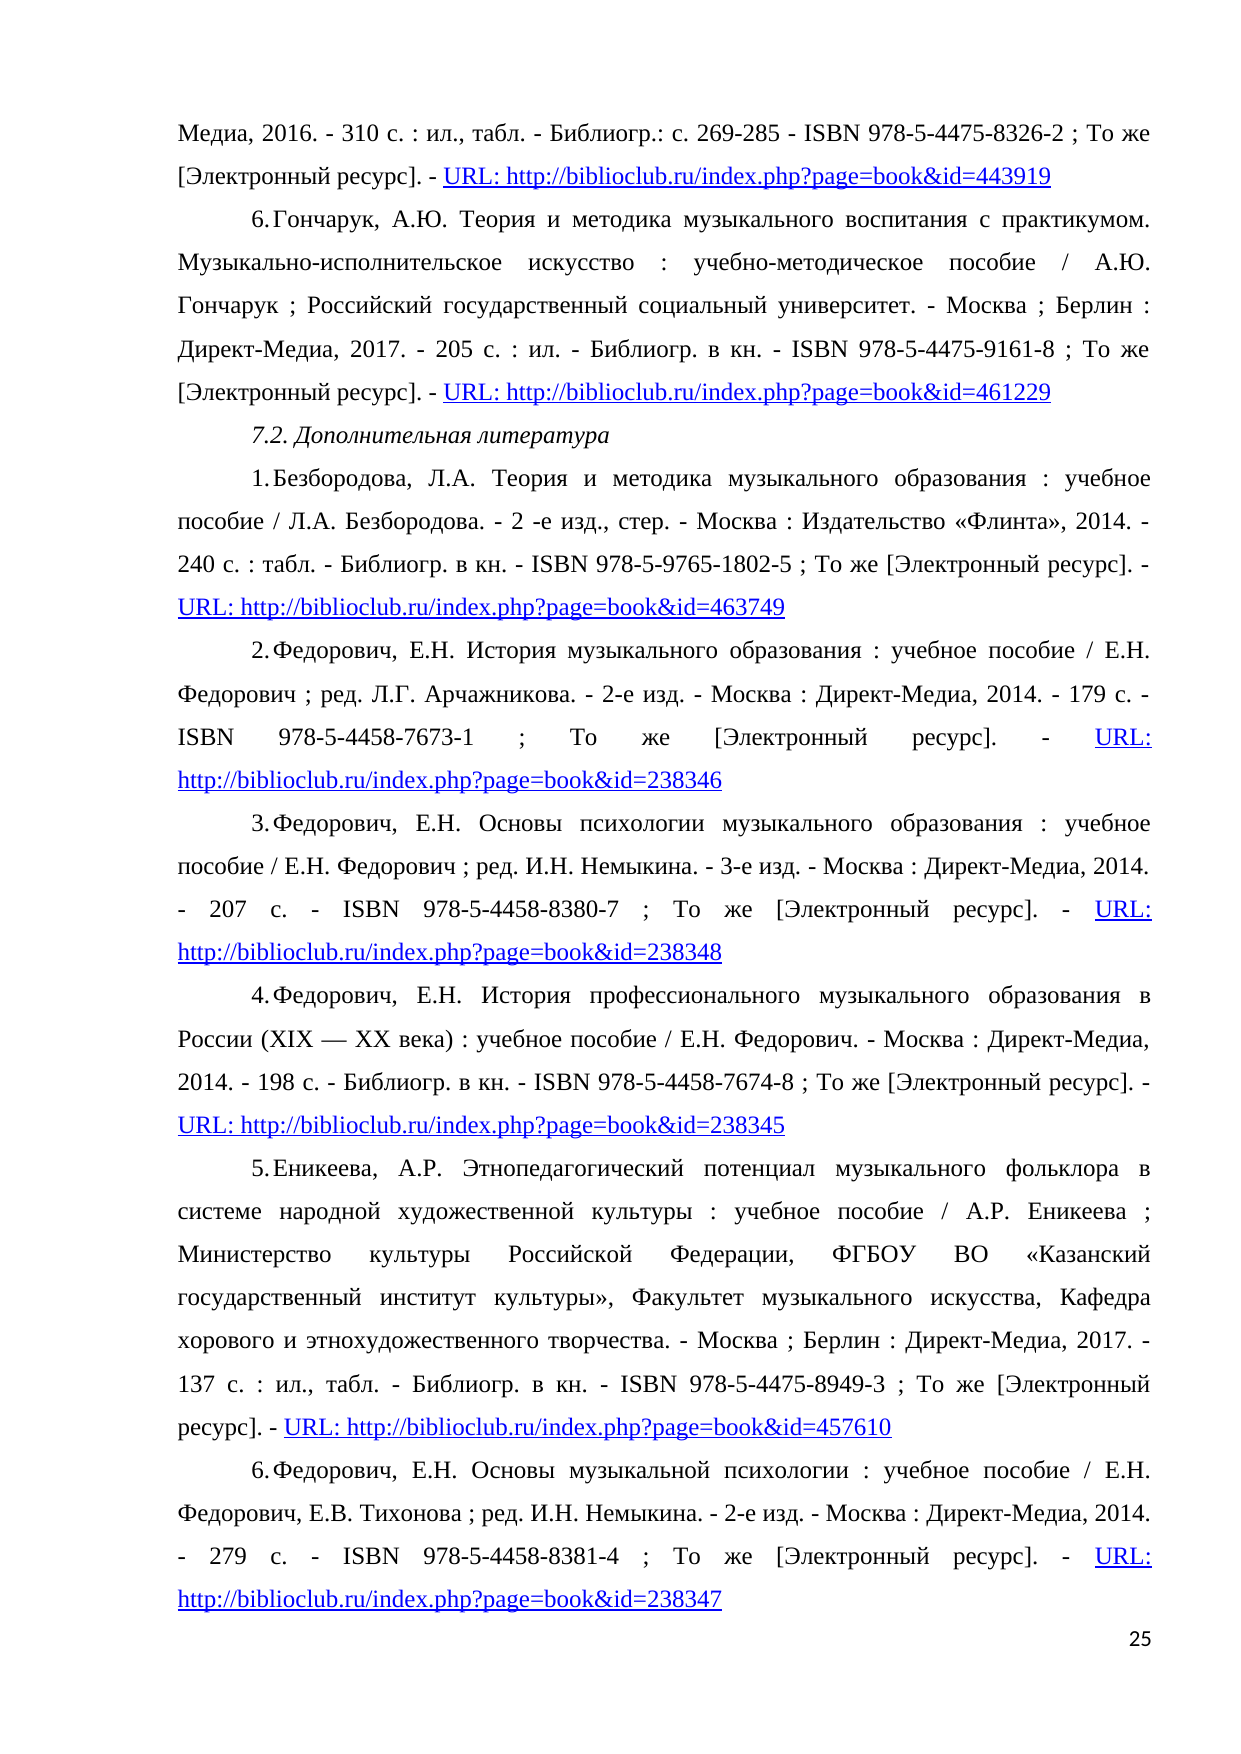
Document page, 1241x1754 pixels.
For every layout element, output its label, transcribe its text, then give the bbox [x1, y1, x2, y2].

text 6. Гончарук, А.Ю. Теория и методика музыкального воспитания с практикумом. Музыкально-исполнительское искусство : учебно-методическое пособие / А.Ю. Гончарук ; Российский государственный социальный университет. - Москва ; Берлин : Директ-Медиа, 2017. - 205 с. : ил. - Библиогр. в кн. - ISBN 978-5-4475-9161-8 ; То же [Электронный ресурс]. - URL: http://biblioclub.ru/index.php?page=book&id=461229 [177, 204, 1152, 406]
text 6. Федорович, Е.Н. Основы музыкальной психологии : учебное пособие / Е.Н. Федорович, Е.В. Тихонова ; ред. И.Н. Немыкина. - 2-е изд. - Москва : Директ-Медиа, 2014. - 279 с. - ISBN 978-5-4458-8381-4 ; То же [Электронный ресурс]. - URL: http://biblioclub.ru/index.php?page=book&id=238347 [177, 1455, 1152, 1613]
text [177, 118, 1152, 190]
text 5. Еникеева, А.Р. Этнопедагогический потенциал музыкального фольклора в системе народной художественной культуры : учебное пособие / А.Р. Еникеева ; Министерство культуры Российской Федерации, ФГБОУ ВО «Казанский государственный институт культуры», Факультет музыкального искусства, Кафедра хорового и этнохудожественного творчества. - Москва ; Берлин : Директ-Медиа, 2017. - 137 с. : ил., табл. - Библиогр. в кн. - ISBN 978-5-4475-8949-3 ; То же [Электронный ресурс]. - URL: http://biblioclub.ru/index.php?page=book&id=457610 [177, 1153, 1152, 1441]
text 3. Федорович, Е.Н. Основы психологии музыкального образования : учебное пособие / Е.Н. Федорович ; ред. И.Н. Немыкина. - 3-е изд. - Москва : Директ-Медиа, 2014. - 207 с. - ISBN 978-5-4458-8380-7 ; То же [Электронный ресурс]. - URL: http://biblioclub.ru/index.php?page=book&id=238348 [177, 808, 1152, 966]
text 2. Федорович, Е.Н. История музыкального образования : учебное пособие / Е.Н. Федорович ; ред. Л.Г. Арчажникова. - 2-е изд. - Москва : Директ-Медиа, 2014. - 179 с. - ISBN 978-5-4458-7673-1 ; То же [Электронный ресурс]. - URL: http://biblioclub.ru/index.php?page=book&id=238346 [177, 636, 1152, 794]
text 1. Безбородова, Л.А. Теория и методика музыкального образования : учебное пособие / Л.А. Безбородова. - 2 -е изд., стер. - Москва : Издательство «Флинта», 2014. - 240 с. : табл. - Библиогр. в кн. - ISBN 978-5-9765-1802-5 ; То же [Электронный ресурс]. - URL: http://biblioclub.ru/index.php?page=book&id=463749 [177, 463, 1152, 621]
text 4. Федорович, Е.Н. История профессионального музыкального образования в России (XIX — XX века) : учебное пособие / Е.Н. Федорович. - Москва : Директ-Медиа, 2014. - 198 с. - Библиогр. в кн. - ISBN 978-5-4458-7674-8 ; То же [Электронный ресурс]. - URL: http://biblioclub.ru/index.php?page=book&id=238345 [177, 981, 1152, 1139]
text 7.2. Дополнительная литература [177, 420, 1152, 449]
